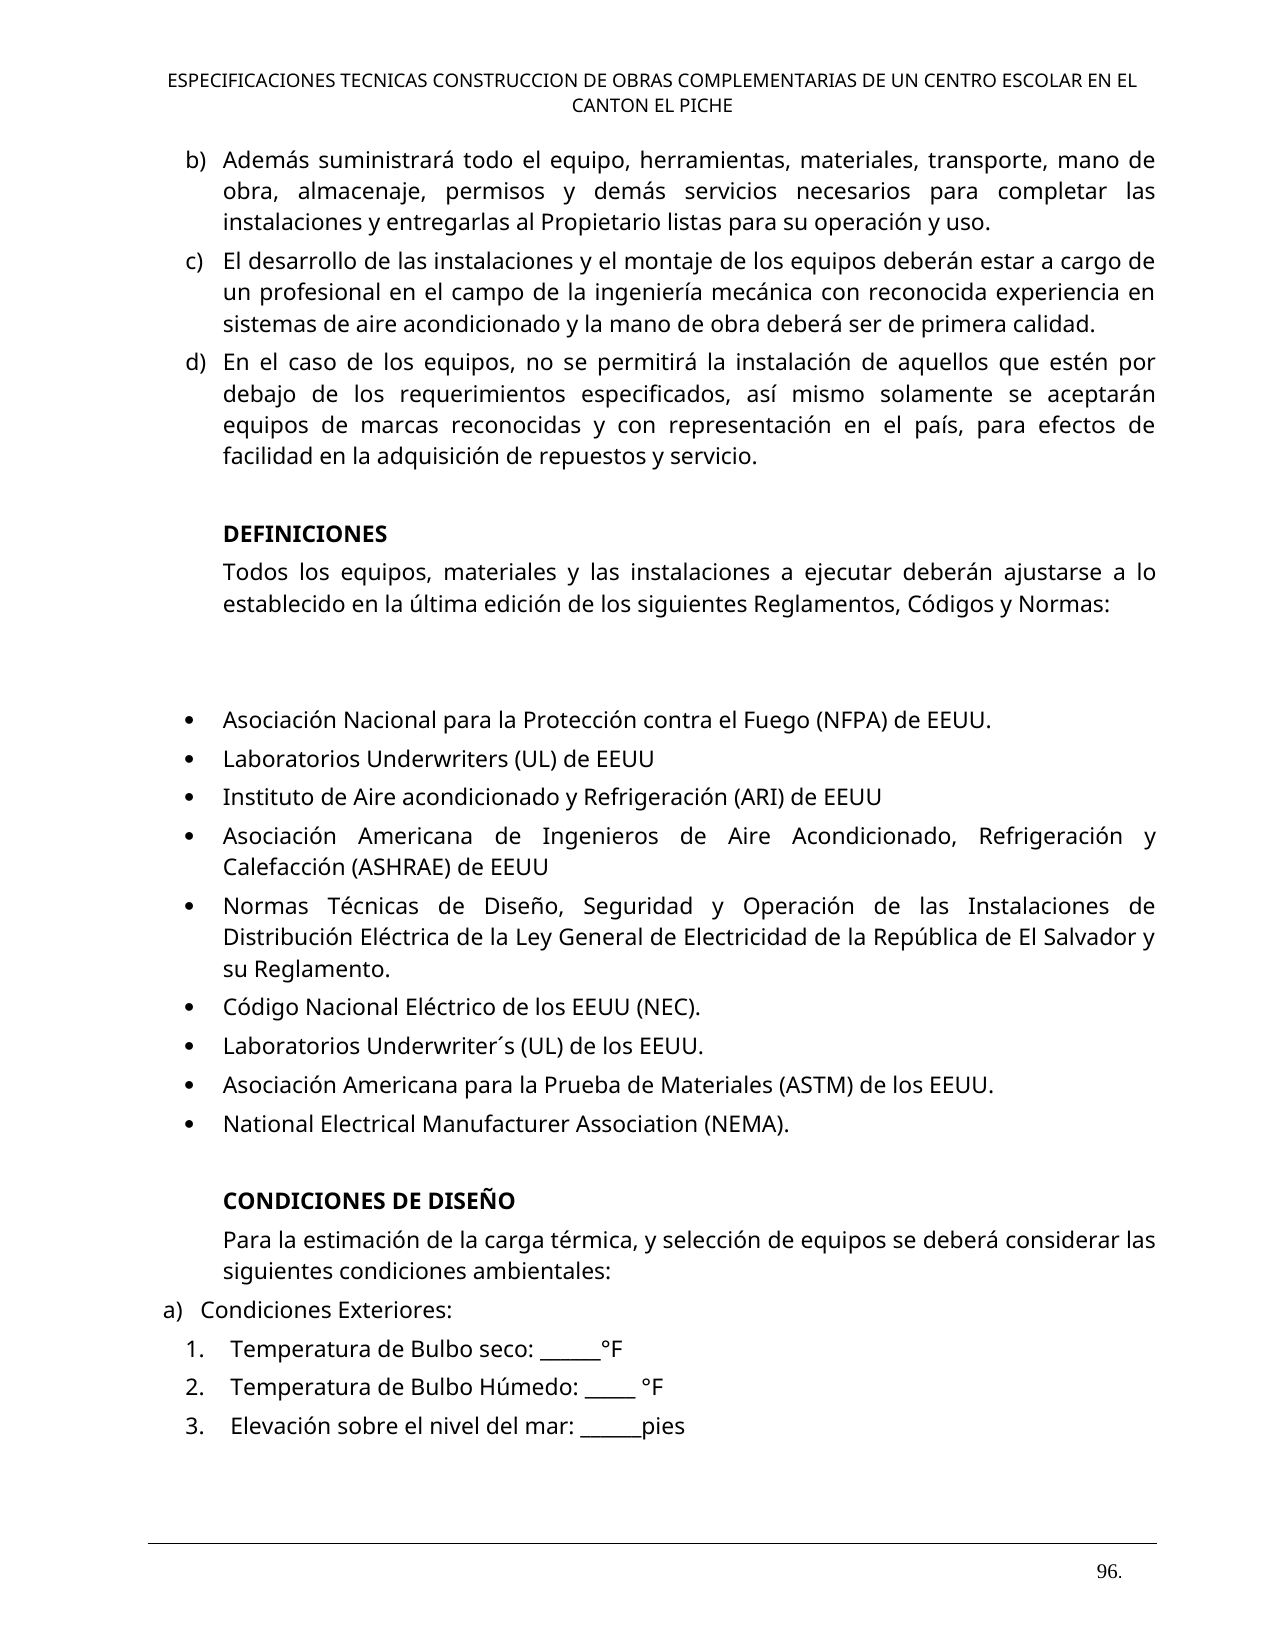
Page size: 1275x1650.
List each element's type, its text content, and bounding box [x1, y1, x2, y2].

text Todos los equipos, materiales y las instalaciones a ejecutar deberán ajustarse a lo establecido en la última edición de los siguientes Reglamentos, Códigos y Normas: [223, 556, 1157, 619]
list Laboratorios Underwriters (UL) de EEUU [185, 743, 1157, 774]
list Asociación Americana de Ingenieros de Aire Acondicionado, Refrigeración y Calefacción (ASHRAE) de EEUU [185, 820, 1157, 883]
list Laboratorios Underwriter´s (UL) de los EEUU. [185, 1030, 1157, 1061]
list National Electrical Manufacturer Association (NEMA). [185, 1108, 1157, 1139]
list Asociación Americana para la Prueba de Materiales (ASTM) de los EEUU. [185, 1069, 1157, 1100]
list Elevación sobre el nivel del mar: ______pies [185, 1410, 1157, 1441]
list El desarrollo de las instalaciones y el montaje de los equipos deberán estar a cargo de un profesional en el campo de la ingeniería mecánica con reconocida experiencia en sistemas de aire acondicionado y la mano de obra deberá ser de primera calidad. [185, 245, 1157, 339]
list Normas Técnicas de Diseño, Seguridad y Operación de las Instalaciones de Distribución Eléctrica de la Ley General de Electricidad de la República de El Salvador y su Reglamento. [185, 890, 1157, 984]
list Condiciones Exteriores: [163, 1294, 1157, 1325]
list Temperatura de Bulbo Húmedo: _____ °F [185, 1371, 1157, 1403]
text Para la estimación de la carga térmica, y selección de equipos se deberá considerar las siguientes condiciones ambientales: [223, 1224, 1157, 1286]
text CONDICIONES DE DISEÑO [223, 1185, 1157, 1216]
list Además suministrará todo el equipo, herramientas, materiales, transporte, mano de obra, almacenaje, permisos y demás servicios necesarios para completar las instalaciones y entregarlas al Propietario listas para su operación y uso. [185, 144, 1157, 238]
text DEFINICIONES [223, 518, 1157, 549]
list En el caso de los equipos, no se permitirá la instalación de aquellos que estén por debajo de los requerimientos especificados, así mismo solamente se aceptarán equipos de marcas reconocidas y con representación en el país, para efectos de facilidad en la adquisición de repuestos y servicio. [185, 346, 1157, 471]
list Instituto de Aire acondicionado y Refrigeración (ARI) de EEUU [185, 781, 1157, 813]
list Temperatura de Bulbo seco: ______°F [185, 1333, 1157, 1364]
list Asociación Nacional para la Protección contra el Fuego (NFPA) de EEUU. [185, 704, 1157, 735]
list Código Nacional Eléctrico de los EEUU (NEC). [185, 991, 1157, 1023]
